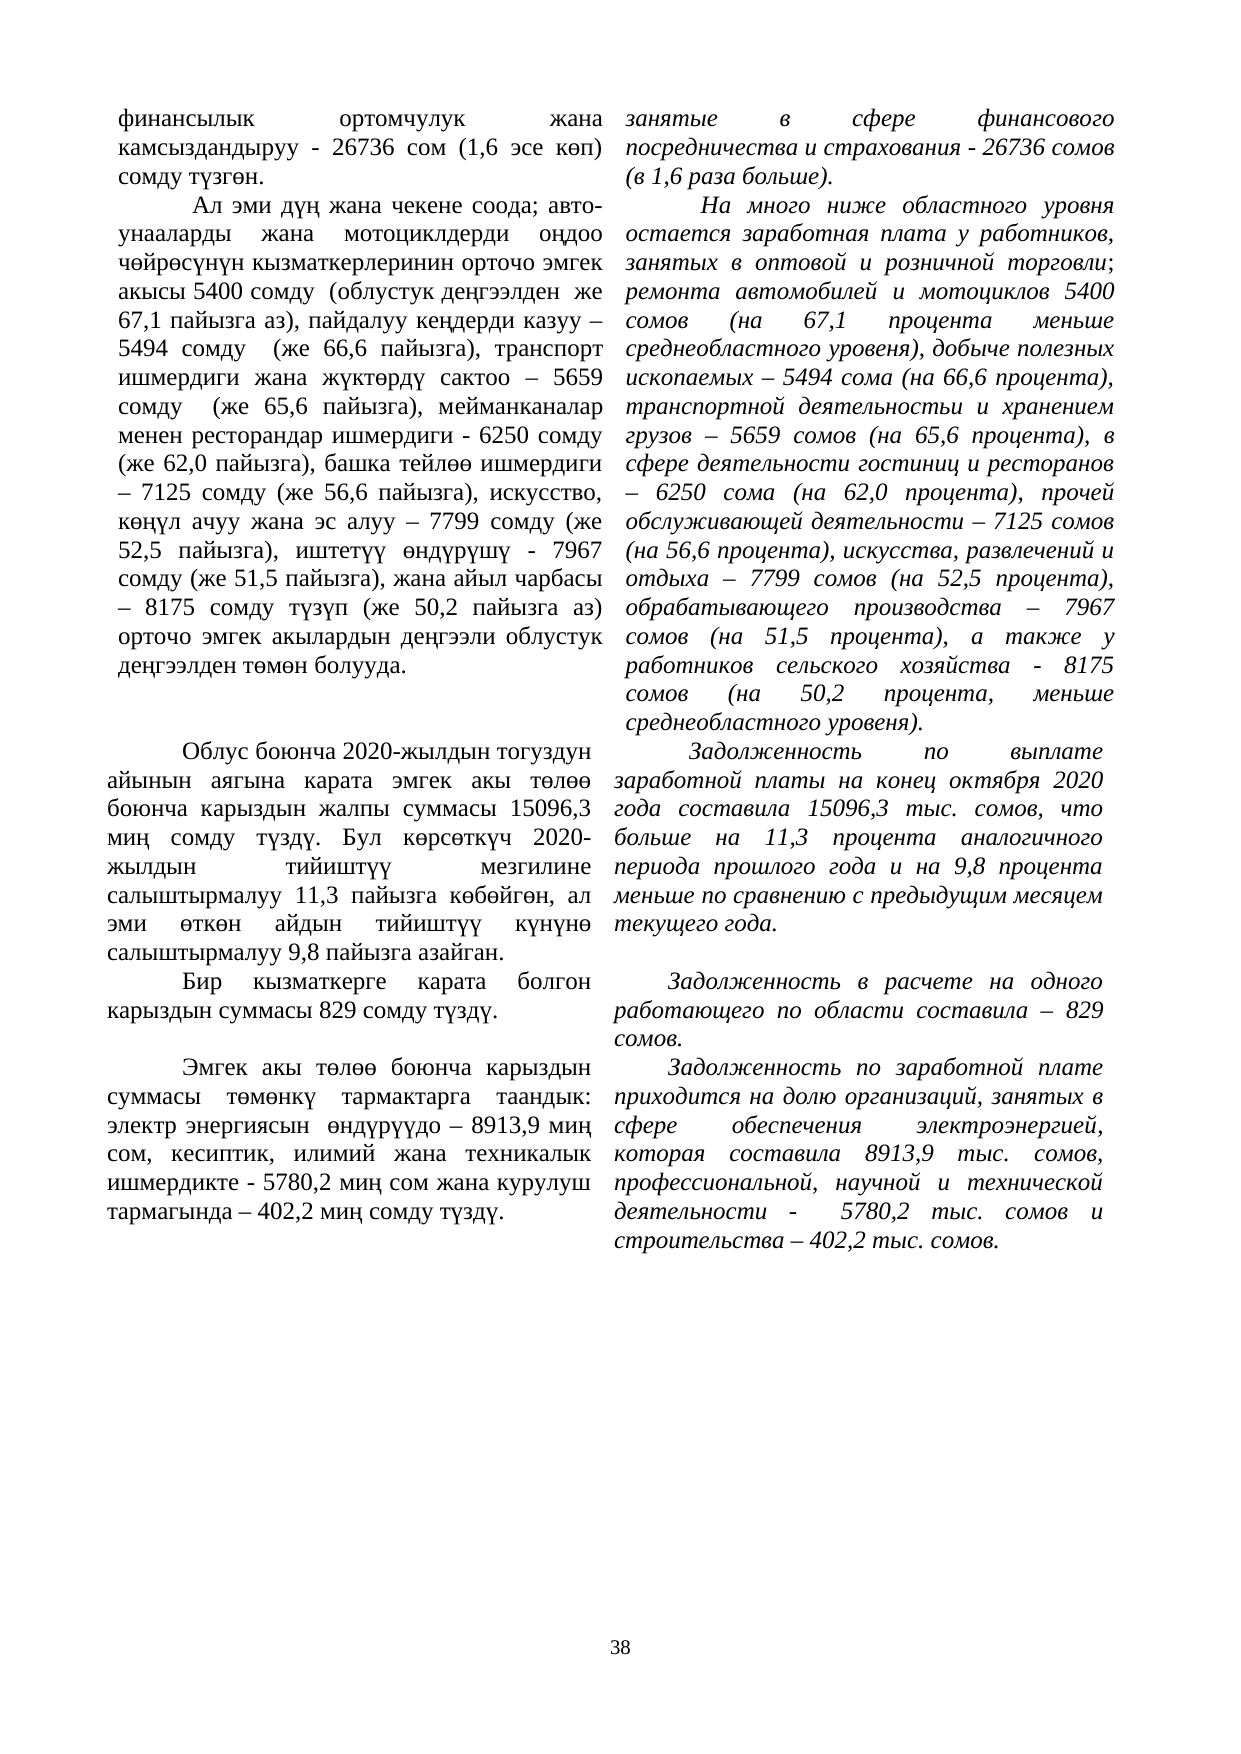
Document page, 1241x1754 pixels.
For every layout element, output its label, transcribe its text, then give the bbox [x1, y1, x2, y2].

table_cell Задолженность в расчете на одного работающего по области составила – 829 сомов. [603, 966, 1114, 1052]
table_cell На много ниже областного уровня остается заработная плата у работников, занятых в оптовой и розничной торговли; ремонта автомобилей и мотоциклов 5400 сомов (на 67,1 процента меньше среднеобластного уровеня), добыче полезных ископаемых – 5494 сома (на 66,6 процента), транспортной деятельностьи и хранением грузов – 5659 сомов (на 65,6 процента), в сфере деятельности гостиниц и ресторанов – 6250 сома (на 62,0 процента), прочей обслуживающей деятельности – 7125 сомов (на 56,6 процента), искусства, развлечений и отдыха – 7799 сомов (на 52,5 процента), обрабатывающего производства – 7967 сомов (на 51,5 процента), а также у работников сельского хозяйства - 8175 сомов (на 50,2 процента, меньше среднеобластного уровеня). [614, 190, 1126, 736]
table_cell Бир кызматкерге карата болгон карыздын суммасы 829 сомду түздү. [96, 966, 603, 1052]
table_cell Облус боюнча 2020-жылдын тогуздун айынын аягына карата эмгек акы төлөө боюнча карыздын жалпы суммасы 15096,3 миң сомду түздү. Бул көрсөткүч 2020-жылдын тийиштүү мезгилине салыштырмалуу 11,3 пайызга көбөйгөн, ал эми өткөн айдын тийиштүү күнүнө салыштырмалуу 9,8 пайызга азайган. [96, 736, 603, 966]
table_cell Ал эми дүң жана чекене соода; авто-унааларды жана мотоциклдерди оңдоо чөйрөсүнүн кызматкерлеринин орточо эмгек акысы 5400 сомду (облустук деңгээлден же 67,1 пайызга аз), пайдалуу кеңдерди казуу – 5494 сомду (же 66,6 пайызга), транспорт ишмердиги жана жүктөрдү сактоо – 5659 сомду (же 65,6 пайызга), мейманканалар менен ресторандар ишмердиги - 6250 сомду (же 62,0 пайызга), башка тейлөө ишмердиги – 7125 сомду (же 56,6 пайызга), искусство, көңүл ачуу жана эс алуу – 7799 сомду (же 52,5 пайызга), иштетүү өндүрүшү - 7967 сомду (же 51,5 пайызга), жана айыл чарбасы – 8175 сомду түзүп (же 50,2 пайызга аз) орточо эмгек акылардын деңгээли облустук деңгээлден төмөн болууда. [107, 190, 614, 736]
table_cell Эмгек акы төлөө боюнча карыздын суммасы төмөнкү тармактарга таандык: электр энергиясын өндүрүүдо – 8913,9 миң сом, кесиптик, илимий жана техникалык ишмердикте - 5780,2 миң сом жана курулуш тармагында – 402,2 миң сомду түздү. [96, 1052, 603, 1253]
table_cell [614, 104, 1126, 190]
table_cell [107, 104, 614, 190]
table_cell Задолженность по выплате заработной платы на конец октября 2020 года составила 15096,3 тыс. сомов, что больше на 11,3 процента аналогичного периода прошлого года и на 9,8 процента меньше по сравнению с предыдущим месяцем текущего года. [603, 736, 1114, 966]
table_cell Задолженность по заработной плате приходится на долю организаций, занятых в сфере обеспечения электроэнергией, которая составила 8913,9 тыс. сомов, профессиональной, научной и технической деятельности - 5780,2 тыс. сомов и строительства – 402,2 тыс. сомов. [603, 1052, 1114, 1253]
